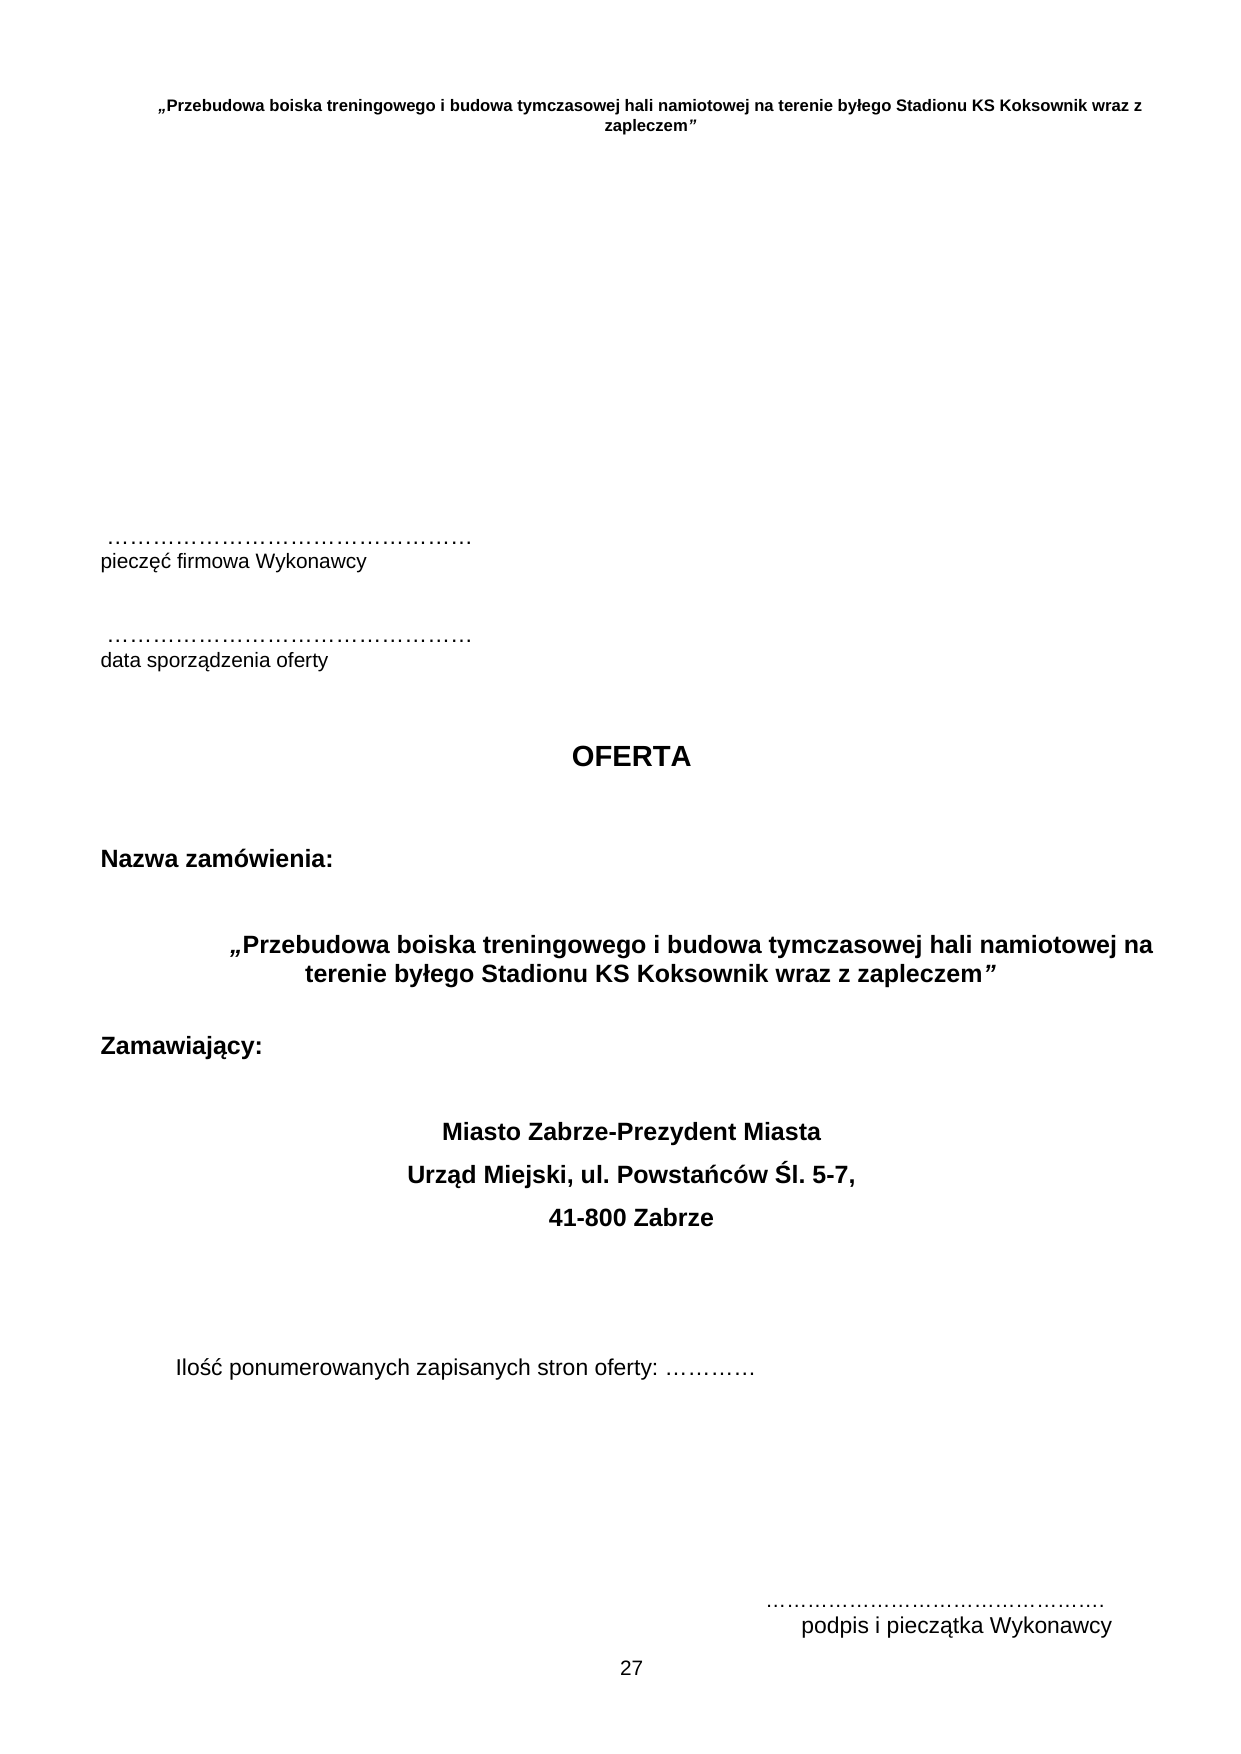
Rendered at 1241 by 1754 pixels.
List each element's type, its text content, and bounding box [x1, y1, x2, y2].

subtitle OFERTA [100, 738, 1162, 772]
list „Przebudowa boiska treningowego i budowa tymczasowej hali namiotowej na terenie byłego Stadionu KS Koksownik wraz z zapleczem” [138, 930, 1162, 988]
text pieczęć firmowa Wykonawcy [100, 549, 1162, 573]
text data sporządzenia oferty [100, 647, 1162, 671]
text ………………………………………… [100, 523, 1162, 549]
text ………………………………………… [100, 621, 1162, 647]
text Zamawiający: [100, 1031, 1162, 1059]
text Urząd Miejski, ul. Powstańców Śl. 5-7, [100, 1160, 1162, 1189]
text Nazwa zamówienia: [100, 844, 1170, 873]
text …………………………………………. [100, 1588, 1162, 1612]
text podpis i pieczątka Wykonawcy [100, 1612, 1162, 1638]
subtitle Ilość ponumerowanych zapisanych stron oferty: ………… [100, 1354, 1162, 1381]
text Miasto Zabrze-Prezydent Miasta [100, 1117, 1162, 1146]
text 41-800 Zabrze [100, 1203, 1162, 1232]
